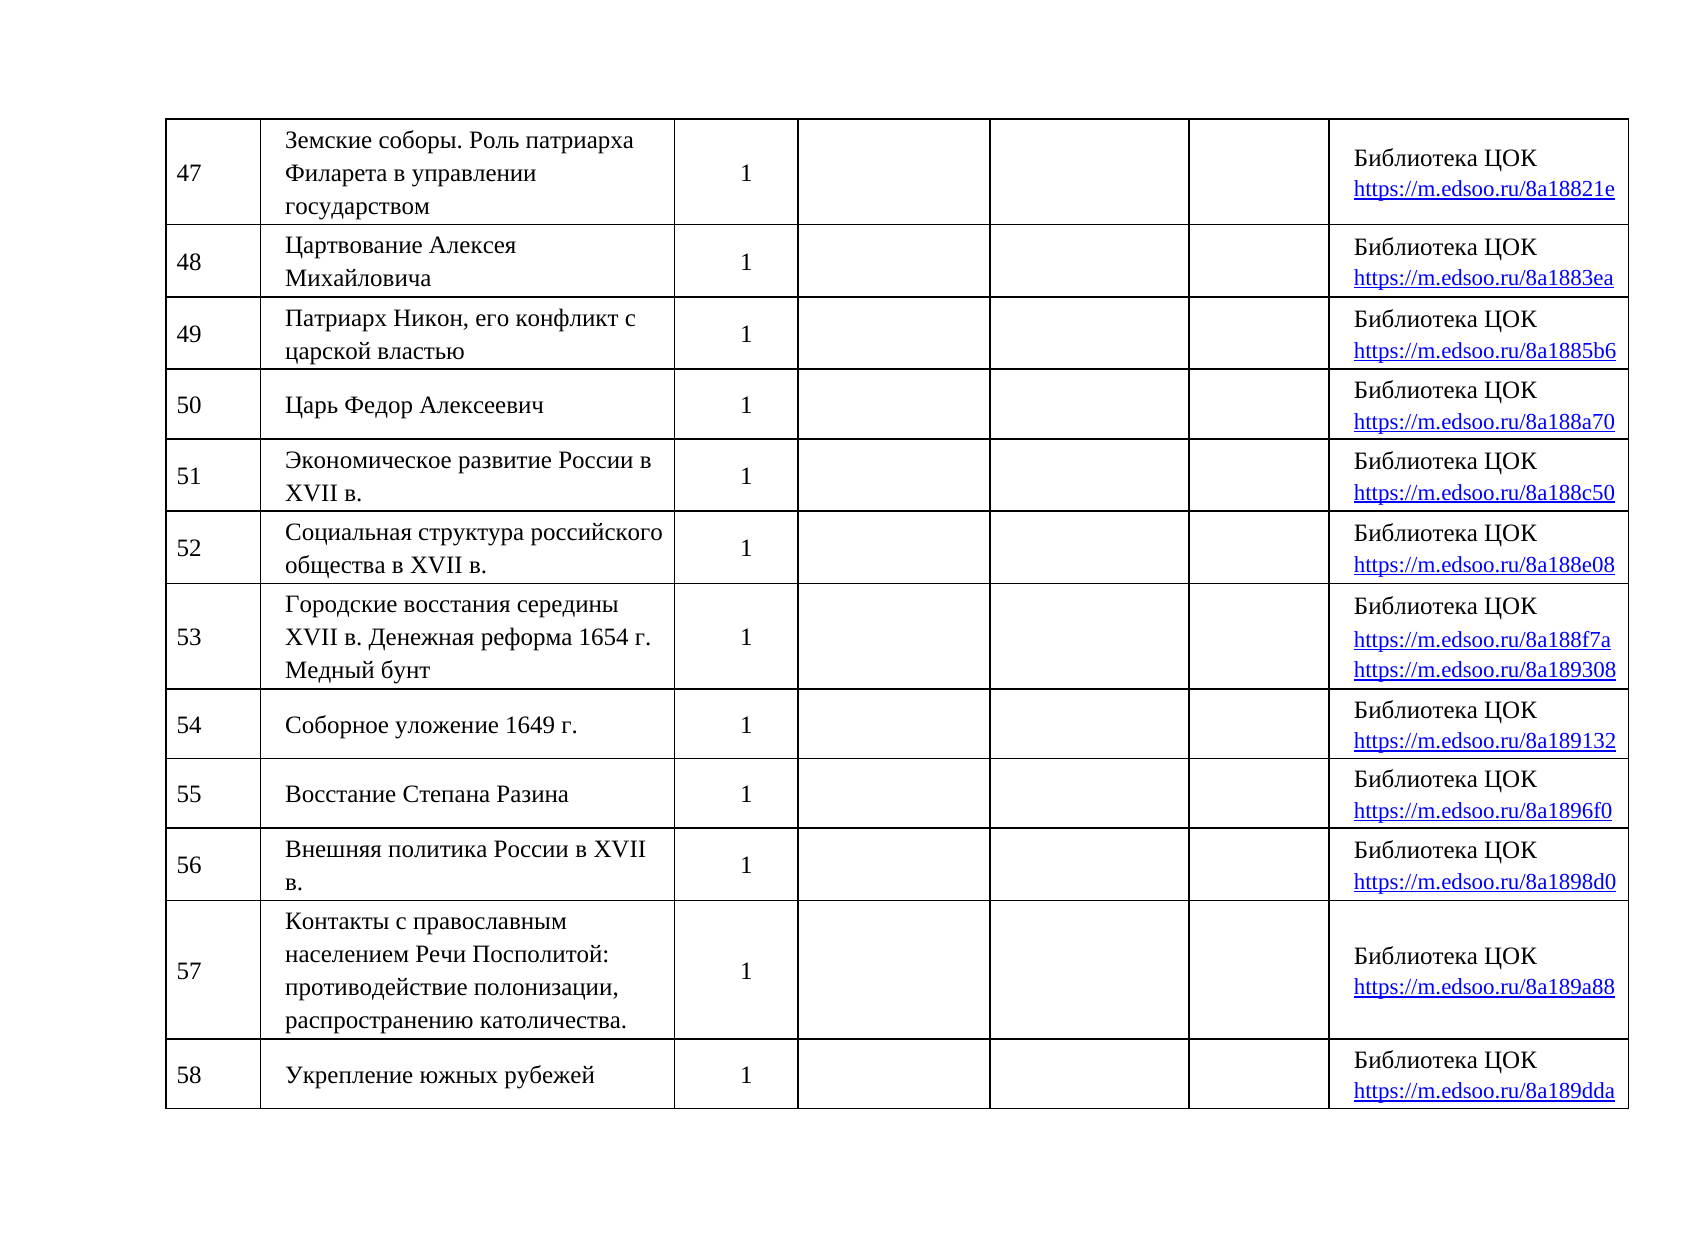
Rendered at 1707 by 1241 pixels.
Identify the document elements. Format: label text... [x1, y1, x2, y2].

table_cell 1 [675, 901, 797, 1038]
table_cell Библиотека ЦОК https://m.edsoo.ru/8a188e08 [1330, 512, 1628, 583]
table_cell Библиотека ЦОК https://m.edsoo.ru/8a189a88 [1330, 901, 1628, 1038]
table_cell 1 [675, 759, 797, 827]
table_cell 52 [167, 512, 260, 583]
table_cell Библиотека ЦОК https://m.edsoo.ru/8a188f7a https://m.edsoo.ru/8a189308 [1330, 584, 1628, 688]
table_cell [799, 584, 989, 688]
table_cell 47 [167, 120, 260, 223]
table_cell Внешняя политика России в XVII в. [261, 829, 674, 900]
table_cell [1190, 1040, 1328, 1108]
table_cell Библиотека ЦОК https://m.edsoo.ru/8a18821e [1330, 120, 1628, 223]
table_cell Укрепление южных рубежей [261, 1040, 674, 1108]
table_cell 1 [675, 440, 797, 510]
table_cell [991, 298, 1188, 368]
table_cell 1 [675, 584, 797, 688]
table_cell [799, 370, 989, 438]
table_cell [799, 829, 989, 900]
table_cell 1 [675, 298, 797, 368]
table_cell [1190, 512, 1328, 583]
table_cell [1190, 829, 1328, 900]
table_cell [991, 225, 1188, 296]
table_cell Экономическое развитие России в XVII в. [261, 440, 674, 510]
table_cell Библиотека ЦОК https://m.edsoo.ru/8a1883ea [1330, 225, 1628, 296]
table_cell Царь Федор Алексеевич [261, 370, 674, 438]
table_cell [991, 440, 1188, 510]
table_cell Соборное уложение 1649 г. [261, 690, 674, 758]
table_cell [799, 225, 989, 296]
table_cell [1190, 298, 1328, 368]
table_cell Восстание Степана Разина [261, 759, 674, 827]
table_cell [1190, 370, 1328, 438]
table_cell [799, 1040, 989, 1108]
table_cell [1190, 901, 1328, 1038]
table_cell Цартвование Алексея Михайловича [261, 225, 674, 296]
table_cell 1 [675, 370, 797, 438]
table_cell Патриарх Никон, его конфликт с царской властью [261, 298, 674, 368]
table_cell Библиотека ЦОК https://m.edsoo.ru/8a188c50 [1330, 440, 1628, 510]
table_cell [991, 690, 1188, 758]
table_cell [991, 759, 1188, 827]
table_cell Библиотека ЦОК https://m.edsoo.ru/8a189132 [1330, 690, 1628, 758]
table_cell 53 [167, 584, 260, 688]
table_cell 55 [167, 759, 260, 827]
table_cell [799, 759, 989, 827]
table_cell [991, 584, 1188, 688]
table_cell [991, 1040, 1188, 1108]
table_cell 1 [675, 829, 797, 900]
table_cell [799, 512, 989, 583]
table_cell [799, 690, 989, 758]
table_cell 1 [675, 120, 797, 223]
table_cell Библиотека ЦОК https://m.edsoo.ru/8a1898d0 [1330, 829, 1628, 900]
table_cell [1190, 690, 1328, 758]
table_cell 57 [167, 901, 260, 1038]
table_cell 50 [167, 370, 260, 438]
table_cell [991, 829, 1188, 900]
table_cell Городские восстания середины XVII в. Денежная реформа 1654 г. Медный бунт [261, 584, 674, 688]
table_cell 48 [167, 225, 260, 296]
table_cell 49 [167, 298, 260, 368]
table_cell [991, 370, 1188, 438]
table_cell 1 [675, 690, 797, 758]
table_cell 51 [167, 440, 260, 510]
table_cell 1 [675, 225, 797, 296]
table_cell 54 [167, 690, 260, 758]
table_cell [1190, 120, 1328, 223]
table_cell 1 [675, 1040, 797, 1108]
table_cell Библиотека ЦОК https://m.edsoo.ru/8a188a70 [1330, 370, 1628, 438]
table_cell [1190, 584, 1328, 688]
table_cell Контакты с православным населением Речи Посполитой: противодействие полонизации, распространению католичества. [261, 901, 674, 1038]
table_cell [1190, 225, 1328, 296]
table_cell [1190, 440, 1328, 510]
table_cell [799, 440, 989, 510]
table_cell Библиотека ЦОК https://m.edsoo.ru/8a1896f0 [1330, 759, 1628, 827]
table_cell Земские соборы. Роль патриарха Филарета в управлении государством [261, 120, 674, 223]
table_cell Социальная структура российского общества в XVII в. [261, 512, 674, 583]
table_cell Библиотека ЦОК https://m.edsoo.ru/8a1885b6 [1330, 298, 1628, 368]
table_cell [799, 298, 989, 368]
table_cell [991, 901, 1188, 1038]
table_cell [1190, 759, 1328, 827]
table_cell [991, 120, 1188, 223]
table_cell [799, 901, 989, 1038]
table_cell Библиотека ЦОК https://m.edsoo.ru/8a189dda [1330, 1040, 1628, 1108]
table_cell 1 [675, 512, 797, 583]
table_cell 58 [167, 1040, 260, 1108]
table_cell [991, 512, 1188, 583]
table_cell [799, 120, 989, 223]
table_cell 56 [167, 829, 260, 900]
